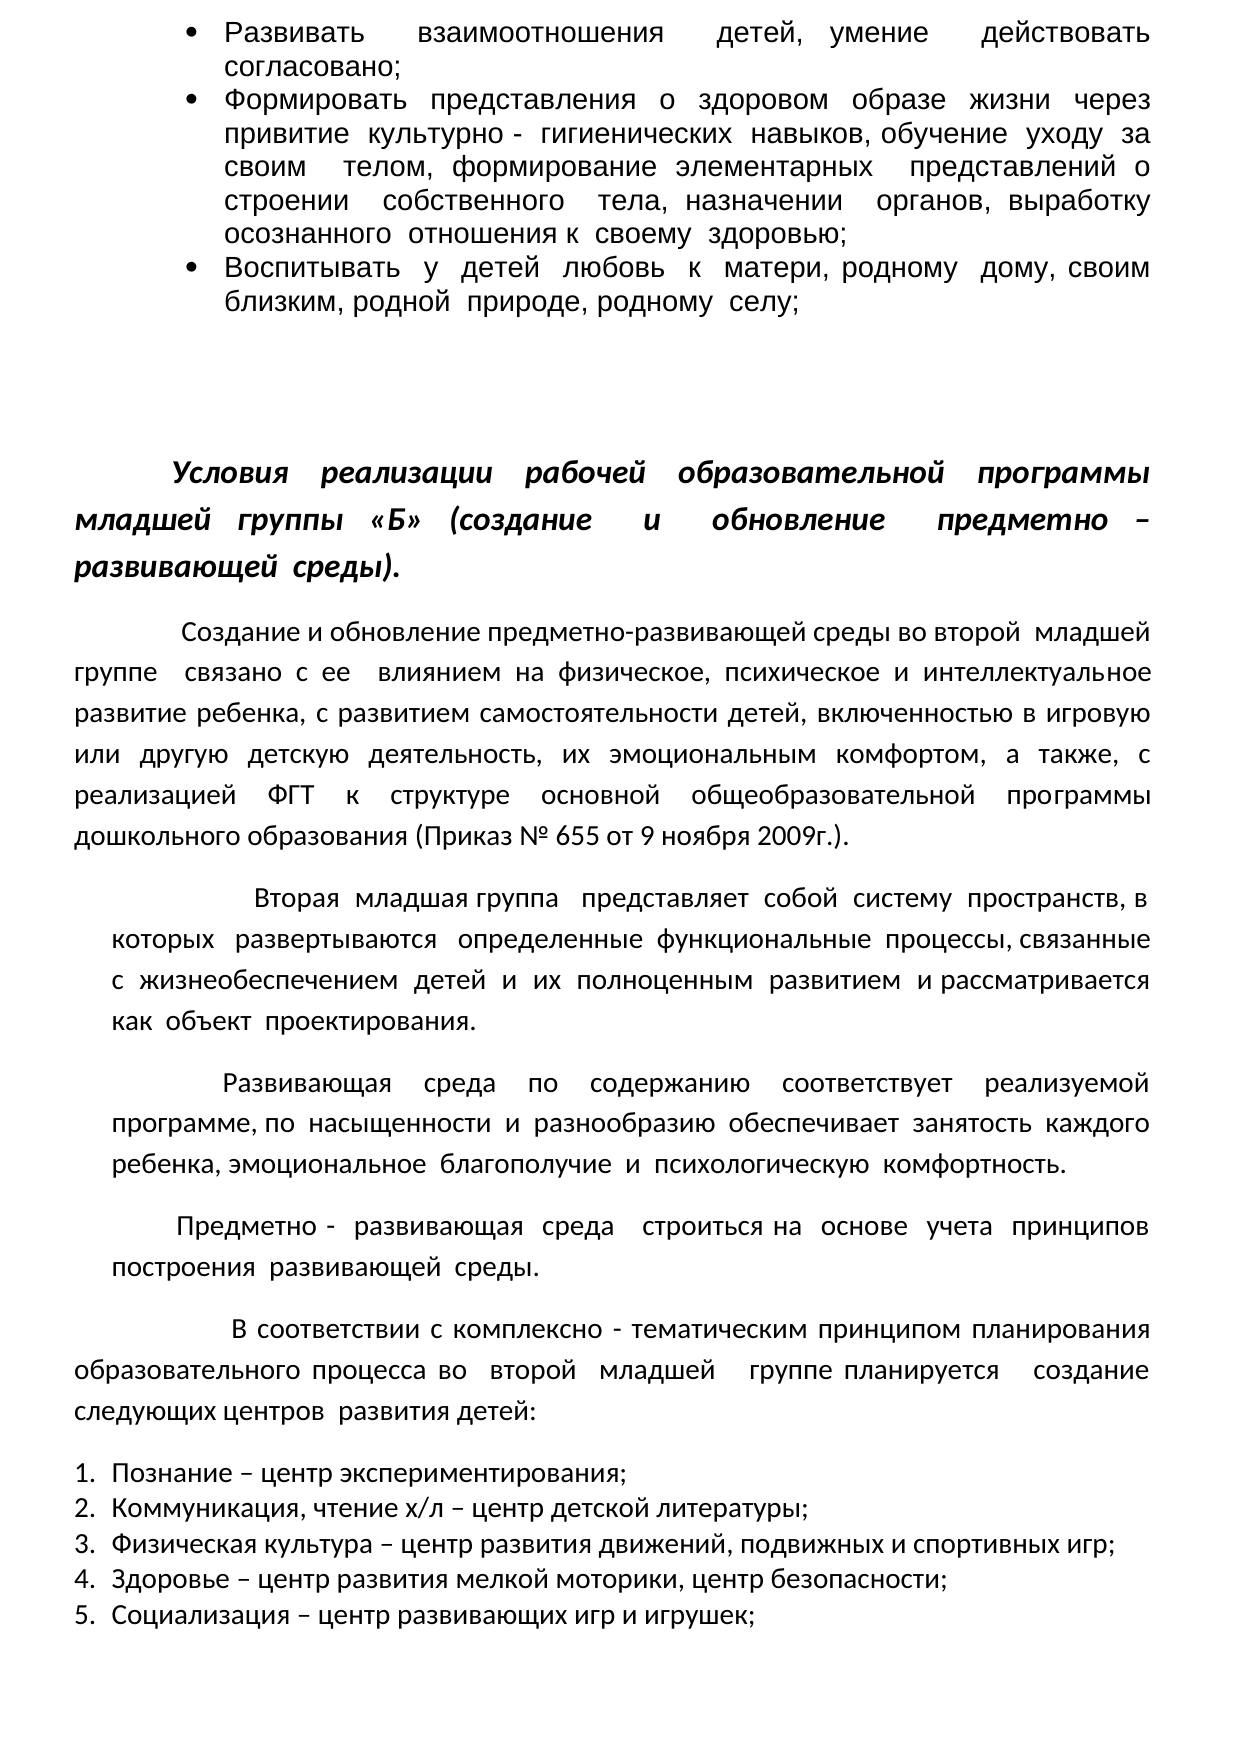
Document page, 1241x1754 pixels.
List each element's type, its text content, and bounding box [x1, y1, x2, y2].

list Формировать представления о здоровом образе жизни через привитие культурно - гигиенических навыков, обучение уходу за своим телом, формирование элементарных представлений о строении собственного тела, назначении органов, выработку осознанного отношения к своему здоровью; [186, 82, 1152, 250]
list Познание – центр экспериментирования; [74, 1454, 1152, 1489]
text В соответствии с комплексно - тематическим принципом планирования образовательного процесса во второй младшей группе планируется создание следующих центров развития детей: [74, 1310, 1152, 1427]
list Развивать взаимоотношения детей, умение действовать согласовано; [186, 15, 1152, 82]
list Социализация – центр развивающих игр и игрушек; [74, 1596, 1152, 1632]
list Коммуникация, чтение х/л – центр детской литературы; [74, 1489, 1152, 1525]
text Создание и обновление предметно-развивающей среды во второй младшей группе связано с ее влиянием на физическое, психическое и интеллектуальное развитие ребенка, с развитием самостоятельности детей, включенностью в игровую или другую детскую деятельность, их эмоциональным комфортом, а также, с реализацией ФГТ к структуре основной общеобразовательной программы дошкольного образования (Приказ № 655 от 9 ноября 2009г.). [74, 613, 1152, 853]
text Развивающая среда по содержанию соответствует реализуемой программе, по насыщенности и разнообразию обеспечивает занятость каждого ребенка, эмоциональное благополучие и психологическую комфортность. [111, 1064, 1152, 1181]
text Условия реализации рабочей образовательной программы младшей группы «Б» (создание и обновление предметно – развивающей среды). [74, 451, 1152, 586]
list Физическая культура – центр развития движений, подвижных и спортивных игр; [74, 1525, 1152, 1561]
text Предметно - развивающая среда строиться на основе учета принципов построения развивающей среды. [111, 1207, 1152, 1284]
list Здоровье – центр развития мелкой моторики, центр безопасности; [74, 1561, 1152, 1596]
text Вторая младшая группа представляет собой систему пространств, в которых развертываются определенные функциональные процессы, связанные с жизнеобеспечением детей и их полноценным развитием и рассматривается как объект проектирования. [111, 879, 1152, 1037]
list Воспитывать у детей любовь к матери, родному дому, своим близким, родной природе, родному селу; [186, 250, 1152, 317]
